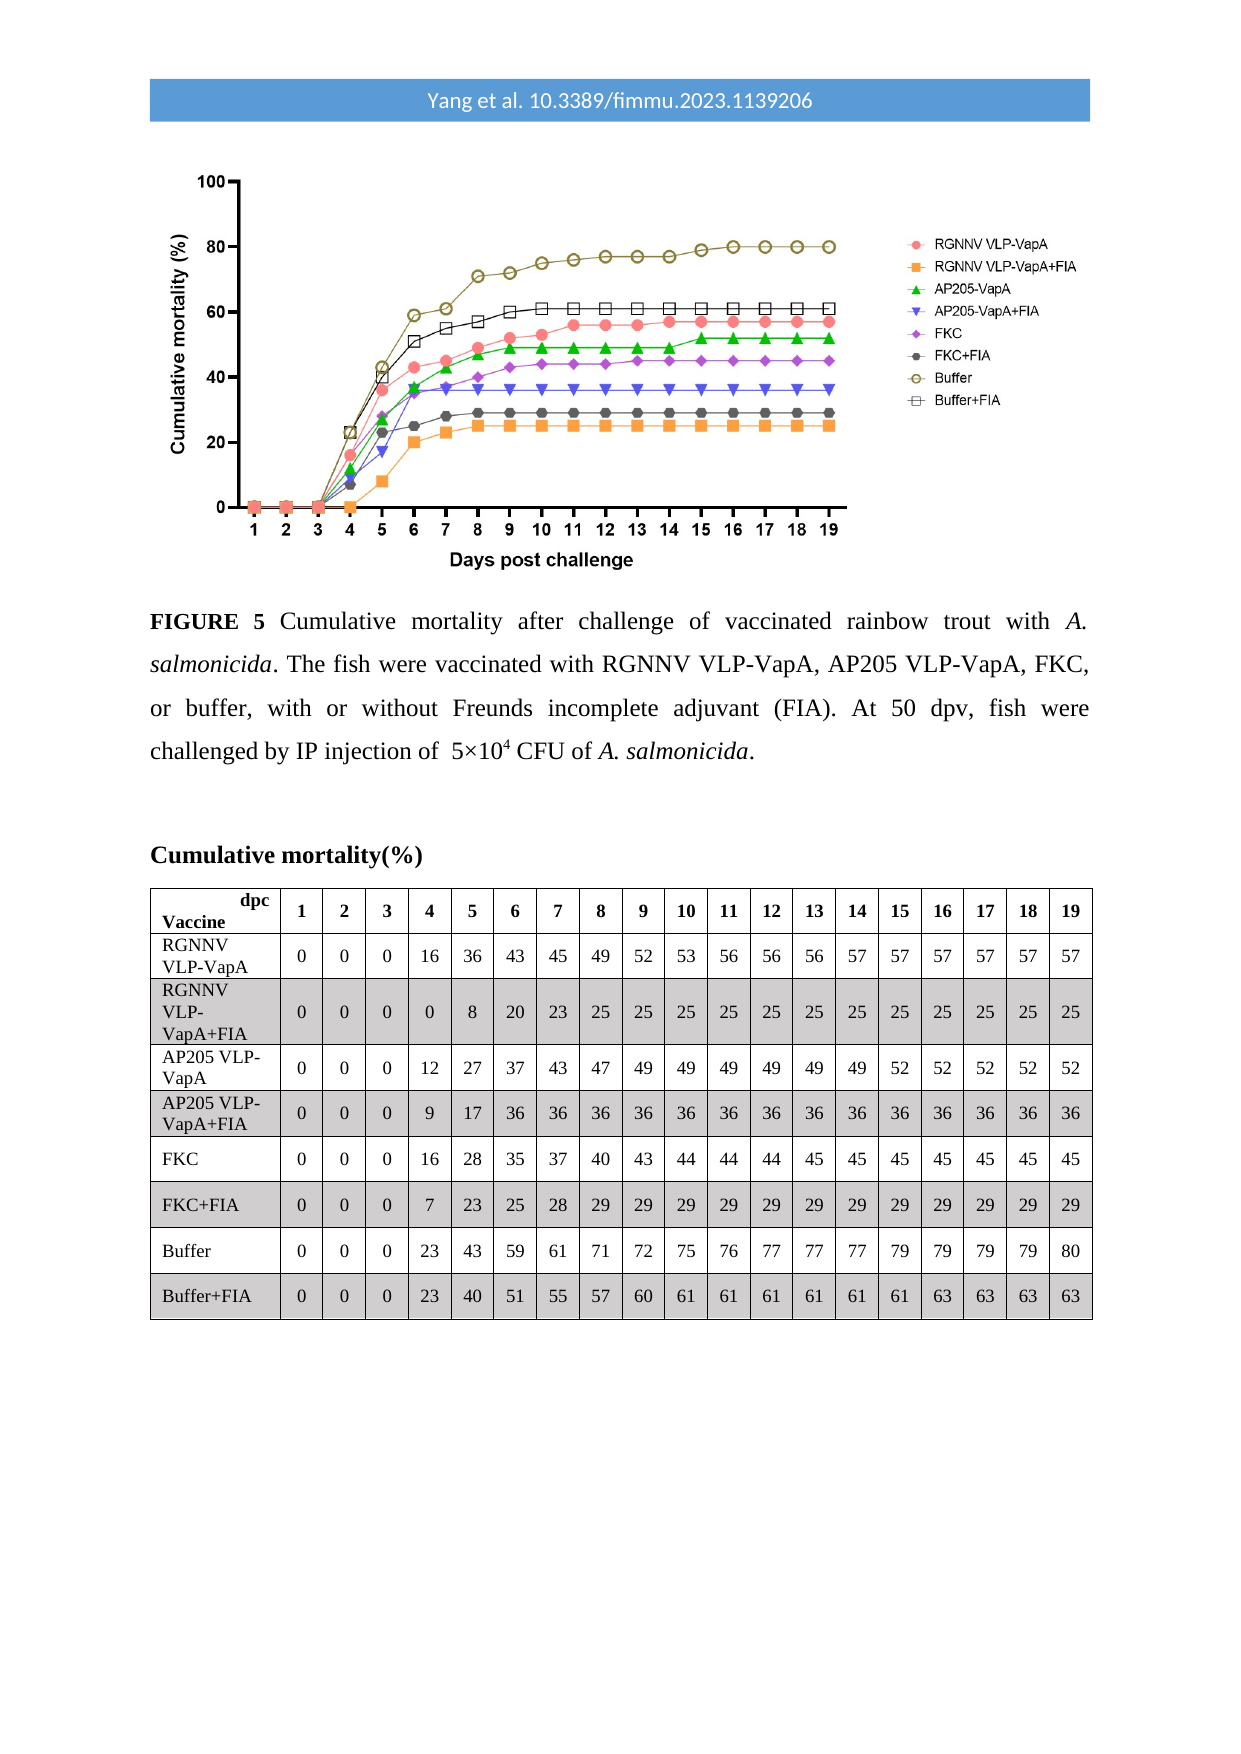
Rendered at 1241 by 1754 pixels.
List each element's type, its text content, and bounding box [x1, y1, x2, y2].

table_cell 59 [494, 1228, 536, 1273]
table_cell 47 [580, 1045, 622, 1090]
table_cell 43 [452, 1228, 493, 1273]
table_cell 57 [836, 934, 878, 978]
table_cell 56 [793, 934, 835, 978]
table_cell 25 [708, 979, 750, 1044]
table_cell 0 [281, 1091, 322, 1136]
table_cell 0 [366, 979, 408, 1044]
table_cell 25 [751, 979, 792, 1044]
table_cell 40 [580, 1137, 622, 1181]
table_cell 0 [281, 1228, 322, 1273]
table_header 16 [922, 889, 963, 932]
table_cell 29 [751, 1182, 792, 1227]
table_cell 45 [793, 1137, 835, 1181]
table_cell 61 [836, 1274, 878, 1318]
table_cell 57 [1007, 934, 1049, 978]
text FIGURE 5 Cumulative mortality after challenge of vaccinated rainbow trout with A. salmonicida. The fish were vaccinated with RGNNV VLP-VapA, AP205 VLP-VapA, FKC, or buffer, with or without Freunds incomplete adjuvant (FIA). At 50 dpv, fish were challenged by IP injection of 5×104 CFU of A. salmonicida. [150, 606, 1090, 764]
table_cell 36 [793, 1091, 835, 1136]
table_cell FKC [151, 1137, 280, 1181]
table_cell 36 [665, 1091, 707, 1136]
table_cell 29 [580, 1182, 622, 1227]
table_cell 29 [1007, 1182, 1049, 1227]
table_cell 37 [494, 1045, 536, 1090]
table_cell 0 [323, 934, 365, 978]
table_cell 0 [323, 1091, 365, 1136]
table_cell 61 [879, 1274, 921, 1318]
table_cell 52 [964, 1045, 1006, 1090]
table_header 3 [366, 889, 408, 932]
table_cell 43 [494, 934, 536, 978]
table_cell 0 [409, 979, 451, 1044]
table_cell 44 [665, 1137, 707, 1181]
table_cell 29 [665, 1182, 707, 1227]
table_header 13 [793, 889, 835, 932]
table_cell 76 [708, 1228, 750, 1273]
table_cell 49 [836, 1045, 878, 1090]
table_header 12 [751, 889, 792, 932]
table_header 2 [323, 889, 365, 932]
table_cell 52 [1007, 1045, 1049, 1090]
table_cell 52 [922, 1045, 963, 1090]
table_cell 53 [665, 934, 707, 978]
table_cell 45 [879, 1137, 921, 1181]
table_cell 36 [494, 1091, 536, 1136]
table_cell 29 [623, 1182, 664, 1227]
table_header 17 [964, 889, 1006, 932]
table_cell 25 [793, 979, 835, 1044]
table_cell AP205 VLP-VapA [151, 1045, 280, 1090]
table_cell 29 [922, 1182, 963, 1227]
table_cell 36 [452, 934, 493, 978]
table_cell 23 [537, 979, 579, 1044]
table_cell 16 [409, 1137, 451, 1181]
table_cell 29 [964, 1182, 1006, 1227]
table_cell 0 [323, 1182, 365, 1227]
table_cell 0 [366, 1091, 408, 1136]
table_cell 45 [537, 934, 579, 978]
table_cell 36 [922, 1091, 963, 1136]
table_cell 23 [409, 1274, 451, 1318]
table_cell Buffer+FIA [151, 1274, 280, 1318]
table_cell 36 [964, 1091, 1006, 1136]
table_cell 63 [1007, 1274, 1049, 1318]
table_cell 9 [409, 1091, 451, 1136]
table_cell 45 [1007, 1137, 1049, 1181]
table_cell 79 [922, 1228, 963, 1273]
table_cell 25 [623, 979, 664, 1044]
table_cell 45 [836, 1137, 878, 1181]
table_header 5 [452, 889, 493, 932]
table_cell 45 [964, 1137, 1006, 1181]
table_cell 25 [964, 979, 1006, 1044]
table_cell 29 [836, 1182, 878, 1227]
table_cell 25 [836, 979, 878, 1044]
table_cell 25 [580, 979, 622, 1044]
table_cell 49 [580, 934, 622, 978]
table_cell 25 [665, 979, 707, 1044]
table_cell 79 [964, 1228, 1006, 1273]
table_cell 52 [1050, 1045, 1092, 1090]
table_cell 8 [452, 979, 493, 1044]
table_cell 0 [323, 1137, 365, 1181]
table_cell 0 [323, 1274, 365, 1318]
table_cell 63 [922, 1274, 963, 1318]
table_cell 57 [1050, 934, 1092, 978]
table_cell 0 [281, 1137, 322, 1181]
table_header 18 [1007, 889, 1049, 932]
table_cell 23 [409, 1228, 451, 1273]
table_cell AP205 VLP-VapA+FIA [151, 1091, 280, 1136]
table_cell 0 [323, 1228, 365, 1273]
table_cell 72 [623, 1228, 664, 1273]
table_cell 25 [1007, 979, 1049, 1044]
table_cell 36 [580, 1091, 622, 1136]
table_cell 49 [708, 1045, 750, 1090]
table_cell 52 [879, 1045, 921, 1090]
table_cell 25 [922, 979, 963, 1044]
table_cell 63 [1050, 1274, 1092, 1318]
table_cell 0 [281, 979, 322, 1044]
table_cell Buffer [151, 1228, 280, 1273]
table_cell RGNNV VLP-VapA+FIA [151, 979, 280, 1044]
table_cell 28 [537, 1182, 579, 1227]
table_header 4 [409, 889, 451, 932]
table_cell 29 [879, 1182, 921, 1227]
table_header 11 [708, 889, 750, 932]
table_header 8 [580, 889, 622, 932]
table_cell 23 [452, 1182, 493, 1227]
table_cell 0 [366, 934, 408, 978]
table_cell 0 [366, 1045, 408, 1090]
table_cell 61 [751, 1274, 792, 1318]
table_cell 61 [665, 1274, 707, 1318]
table_cell 60 [623, 1274, 664, 1318]
table_cell 77 [793, 1228, 835, 1273]
table_cell 61 [793, 1274, 835, 1318]
table_cell 43 [537, 1045, 579, 1090]
table_cell 0 [366, 1137, 408, 1181]
table_cell 0 [323, 1045, 365, 1090]
table_cell 49 [751, 1045, 792, 1090]
table_cell 0 [281, 1182, 322, 1227]
table_cell 16 [409, 934, 451, 978]
table_cell 25 [494, 1182, 536, 1227]
table_cell 20 [494, 979, 536, 1044]
table_cell 57 [922, 934, 963, 978]
table_cell 36 [708, 1091, 750, 1136]
table_cell 61 [708, 1274, 750, 1318]
table_header 6 [494, 889, 536, 932]
table_cell 0 [281, 1045, 322, 1090]
table_cell RGNNV VLP-VapA [151, 934, 280, 978]
table_cell 57 [879, 934, 921, 978]
table_header 19 [1050, 889, 1092, 932]
table_cell 57 [964, 934, 1006, 978]
table_cell 28 [452, 1137, 493, 1181]
table_cell 0 [366, 1274, 408, 1318]
table_cell 43 [623, 1137, 664, 1181]
table_header 14 [836, 889, 878, 932]
table_cell 12 [409, 1045, 451, 1090]
table_cell 79 [1007, 1228, 1049, 1273]
table_cell 7 [409, 1182, 451, 1227]
table_cell 29 [708, 1182, 750, 1227]
table_cell 57 [580, 1274, 622, 1318]
table_cell 49 [623, 1045, 664, 1090]
table_cell 27 [452, 1045, 493, 1090]
table_cell 36 [623, 1091, 664, 1136]
table_cell 36 [537, 1091, 579, 1136]
table_cell 63 [964, 1274, 1006, 1318]
table_cell 0 [281, 1274, 322, 1318]
table_cell 56 [708, 934, 750, 978]
table_cell 37 [537, 1137, 579, 1181]
table_cell 80 [1050, 1228, 1092, 1273]
table_cell 40 [452, 1274, 493, 1318]
table_cell 36 [751, 1091, 792, 1136]
table_header 7 [537, 889, 579, 932]
table_cell 36 [1007, 1091, 1049, 1136]
table_cell 36 [1050, 1091, 1092, 1136]
table_cell 29 [793, 1182, 835, 1227]
table_cell 36 [879, 1091, 921, 1136]
table_cell 52 [623, 934, 664, 978]
table_cell 36 [836, 1091, 878, 1136]
table_cell 25 [879, 979, 921, 1044]
table_cell 44 [751, 1137, 792, 1181]
table_cell 44 [708, 1137, 750, 1181]
table_cell 45 [922, 1137, 963, 1181]
table_cell 35 [494, 1137, 536, 1181]
table_cell 55 [537, 1274, 579, 1318]
table_cell 75 [665, 1228, 707, 1273]
table_cell 51 [494, 1274, 536, 1318]
table_cell 71 [580, 1228, 622, 1273]
table_cell 77 [836, 1228, 878, 1273]
table_header 10 [665, 889, 707, 932]
table_cell 0 [366, 1182, 408, 1227]
table_cell 0 [366, 1228, 408, 1273]
table_cell 61 [537, 1228, 579, 1273]
table_cell 0 [323, 979, 365, 1044]
table_cell 0 [281, 934, 322, 978]
table_cell 29 [1050, 1182, 1092, 1227]
table_cell 45 [1050, 1137, 1092, 1181]
picture [150, 149, 1089, 588]
table_cell 79 [879, 1228, 921, 1273]
table_cell 17 [452, 1091, 493, 1136]
table_cell 49 [793, 1045, 835, 1090]
table_cell 49 [665, 1045, 707, 1090]
text Cumulative mortality(%) [150, 841, 1090, 869]
table_cell 56 [751, 934, 792, 978]
table_header 15 [879, 889, 921, 932]
table_header 9 [623, 889, 664, 932]
table_cell FKC+FIA [151, 1182, 280, 1227]
table_cell 25 [1050, 979, 1092, 1044]
table_header dpc Vaccine [151, 889, 280, 932]
table_cell 77 [751, 1228, 792, 1273]
table_header 1 [281, 889, 322, 932]
